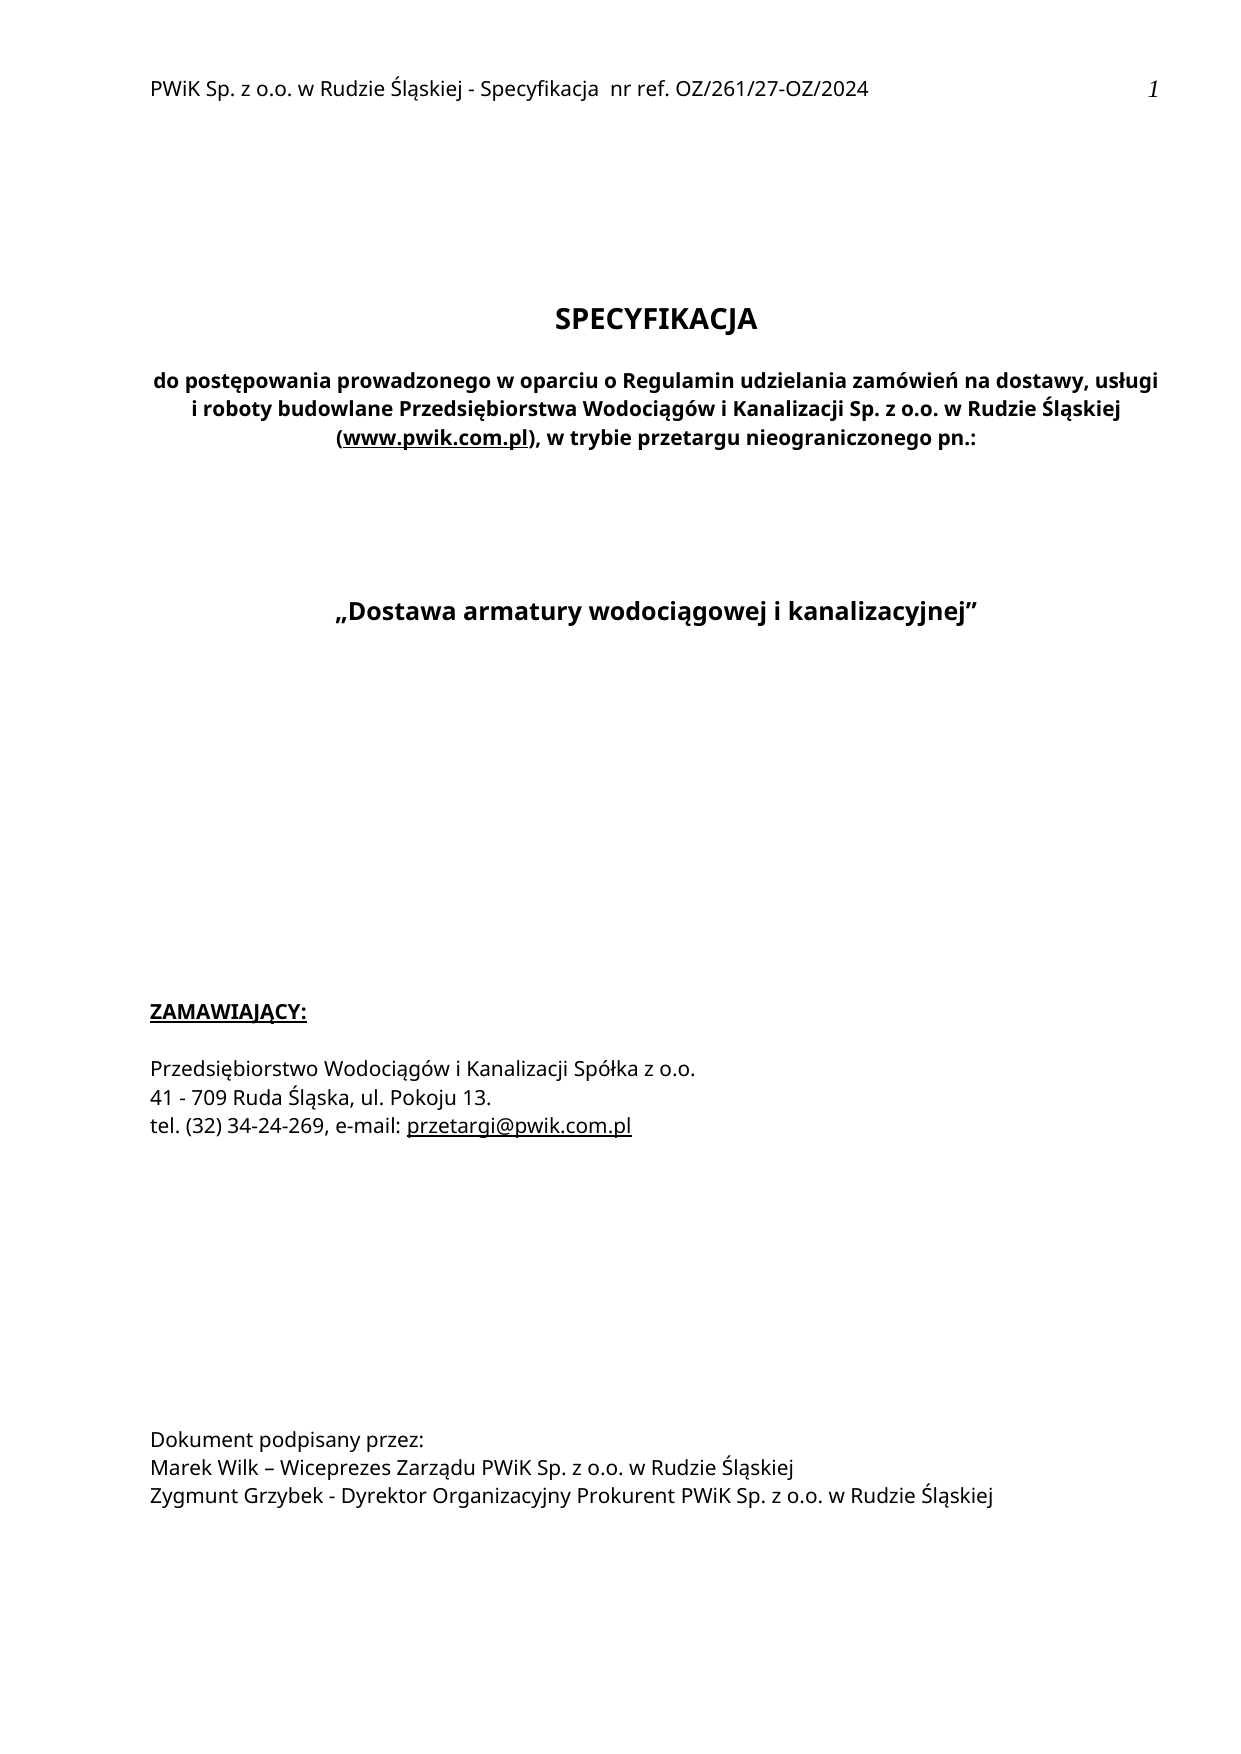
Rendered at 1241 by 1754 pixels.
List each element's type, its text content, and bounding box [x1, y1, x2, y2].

text 41 - 709 Ruda Śląska, ul. Pokoju 13. [150, 1083, 1162, 1111]
text SPECYFIKACJA [150, 298, 1162, 338]
text Dokument podpisany przez: [150, 1425, 1162, 1453]
text ZAMAWIAJĄCY: [150, 997, 1162, 1026]
text „Dostawa armatury wodociągowej i kanalizacyjnej” [150, 593, 1162, 628]
text Zygmunt Grzybek - Dyrektor Organizacyjny Prokurent PWiK Sp. z o.o. w Rudzie Śląskiej [150, 1482, 1162, 1510]
text Przedsiębiorstwo Wodociągów i Kanalizacji Spółka z o.o. [150, 1054, 1162, 1083]
text tel. (32) 34-24-269, e-mail: przetargi@pwik.com.pl [150, 1111, 1162, 1139]
text i roboty budowlane Przedsiębiorstwa Wodociągów i Kanalizacji Sp. z o.o. w Rudzie Śląskiej (www.pwik.com.pl), w trybie przetargu nieograniczonego pn.: [150, 394, 1162, 451]
text do postępowania prowadzonego w oparciu o Regulamin udzielania zamówień na dostawy, usługi [150, 366, 1162, 394]
text Marek Wilk – Wiceprezes Zarządu PWiK Sp. z o.o. w Rudzie Śląskiej [150, 1453, 1162, 1482]
